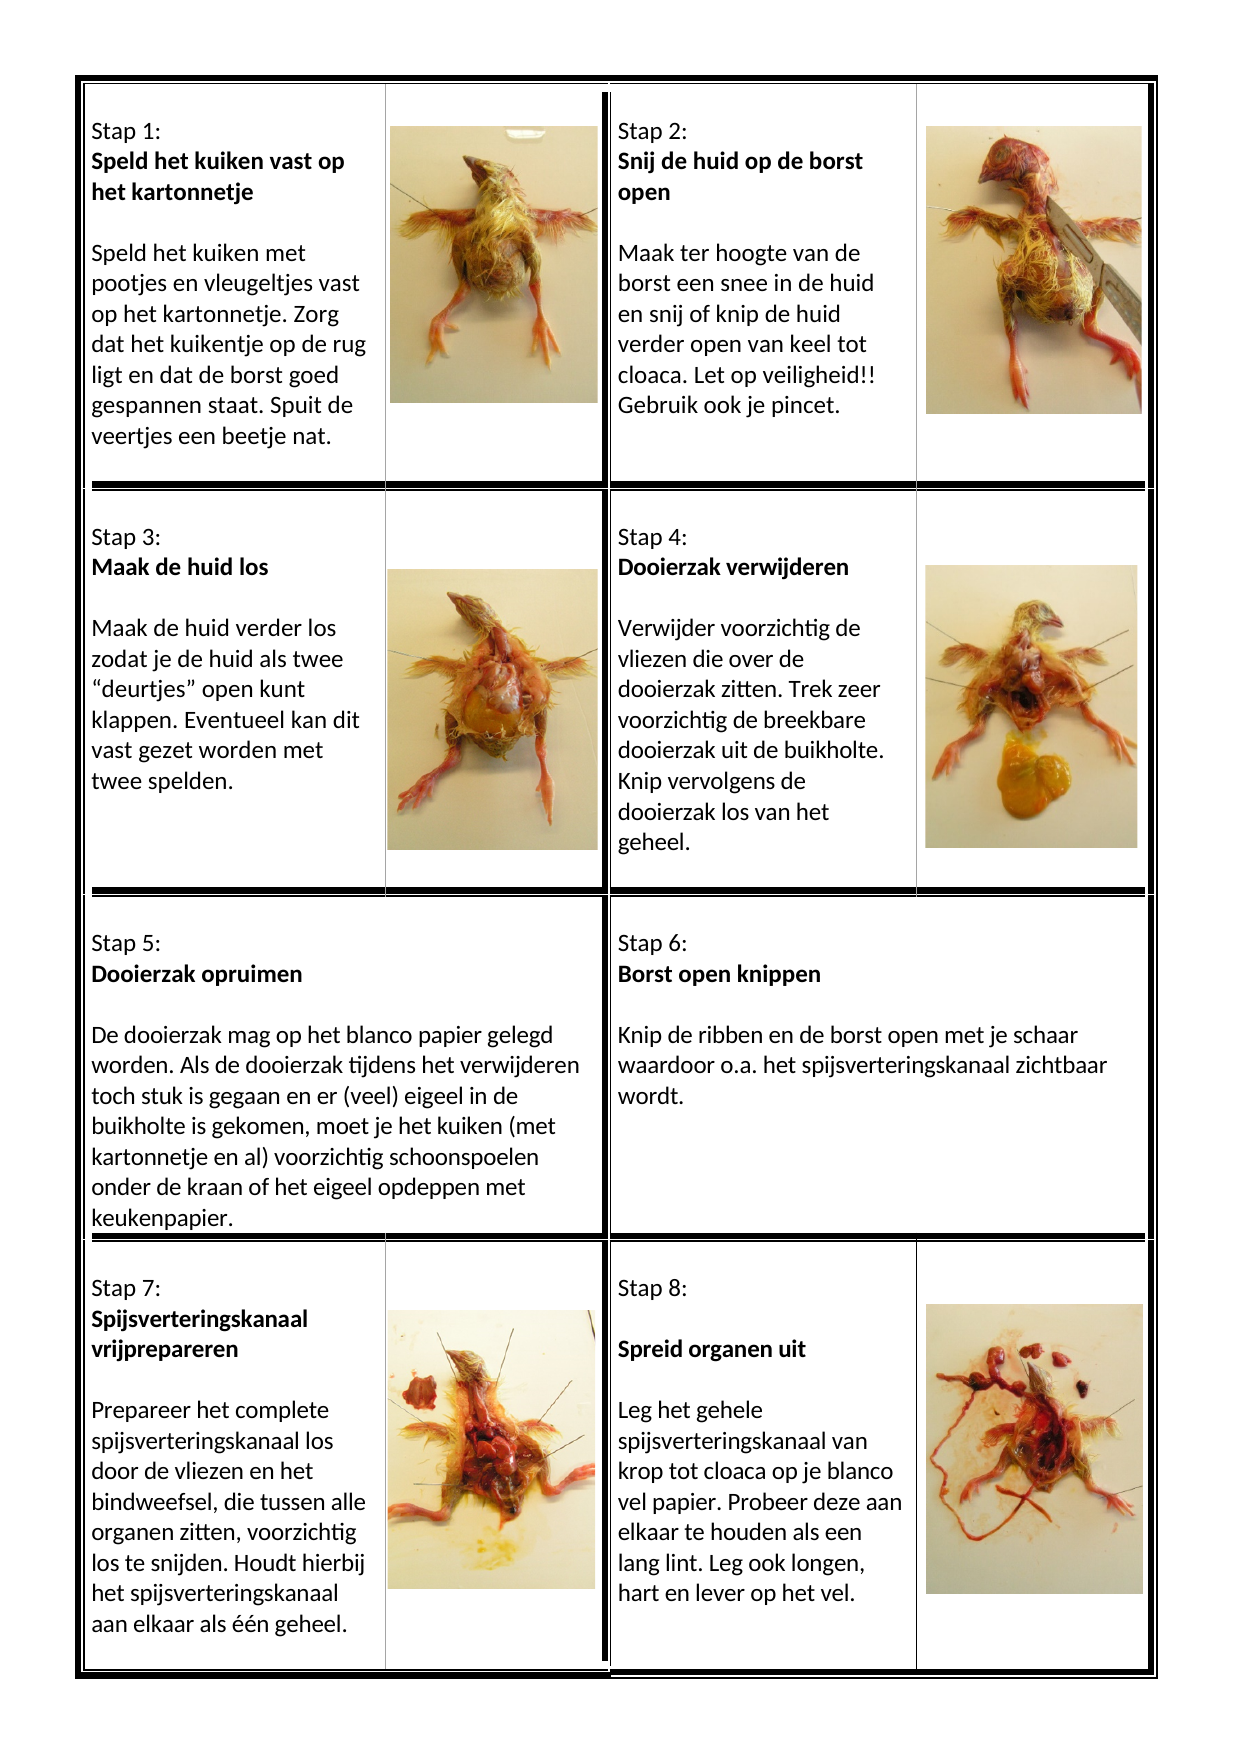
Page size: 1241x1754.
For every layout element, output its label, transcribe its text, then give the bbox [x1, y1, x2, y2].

table_cell Stap 4: Dooierzak verwijderen Verwijder voorzichtig de vliezen die over de dooierzak zitten. Trek zeer voorzichtig de breekbare dooierzak uit de buikholte. Knip vervolgens de dooierzak los van het geheel. [611, 491, 916, 887]
table_cell Stap 7: Spijsverteringskanaal vrijprepareren Prepareer het complete spijsverteringskanaal los door de vliezen en het bindweefsel, die tussen alle organen zitten, voorzichtig los te snijden. Houdt hierbij het spijsverteringskanaal aan elkaar als één geheel. [81, 1233, 385, 1669]
table_header Stap 1: Speld het kuiken vast op het kartonnetje Speld het kuiken met pootjes en vleugeltjes vast op het kartonnetje. Zorg dat het kuikentje op de rug ligt en dat de borst goed gespannen staat. Spuit de veertjes een beetje nat. [85, 84, 385, 481]
table_cell Stap 3: Maak de huid los Maak de huid verder los zodat je de huid als twee “deurtjes” open kunt klappen. Eventueel kan dit vast gezet worden met twee spelden. [81, 481, 385, 887]
picture [387, 1310, 596, 1589]
table_cell Stap 6: Borst open knippen Knip de ribben en de borst open met je schaar waardoor o.a. het spijsverteringskanaal zichtbaar wordt. [611, 887, 1153, 1232]
table_cell [386, 491, 602, 887]
table_header Stap 2: Snij de huid op de borst open Maak ter hoogte van de borst een snee in de huid en snij of knip de huid verder open van keel tot cloaca. Let op veiligheid!! Gebruik ook je pincet. [606, 81, 917, 481]
table_cell Stap 8: Spreid organen uit Leg het gehele spijsverteringskanaal van krop tot cloaca op je blanco vel papier. Probeer deze aan elkaar te houden als een lang lint. Leg ook longen, hart en lever op het vel. [606, 1233, 916, 1669]
table_header [386, 84, 606, 481]
table_cell [917, 1233, 1153, 1669]
picture [926, 1304, 1143, 1594]
table_header [917, 84, 1148, 481]
table_cell Stap 5: Dooierzak opruimen De dooierzak mag op het blanco papier gelegd worden. Als de dooierzak tijdens het verwijderen toch stuk is gegaan en er (veel) eigeel in de buikholte is gekomen, moet je het kuiken (met kartonnetje en al) voorzichtig schoonspoelen onder de kraan of het eigeel opdeppen met keukenpapier. [81, 887, 602, 1232]
table_cell [386, 1242, 606, 1669]
table_cell [917, 481, 1153, 887]
picture [925, 565, 1138, 848]
picture [390, 126, 598, 403]
picture [387, 569, 598, 850]
picture [926, 126, 1142, 414]
